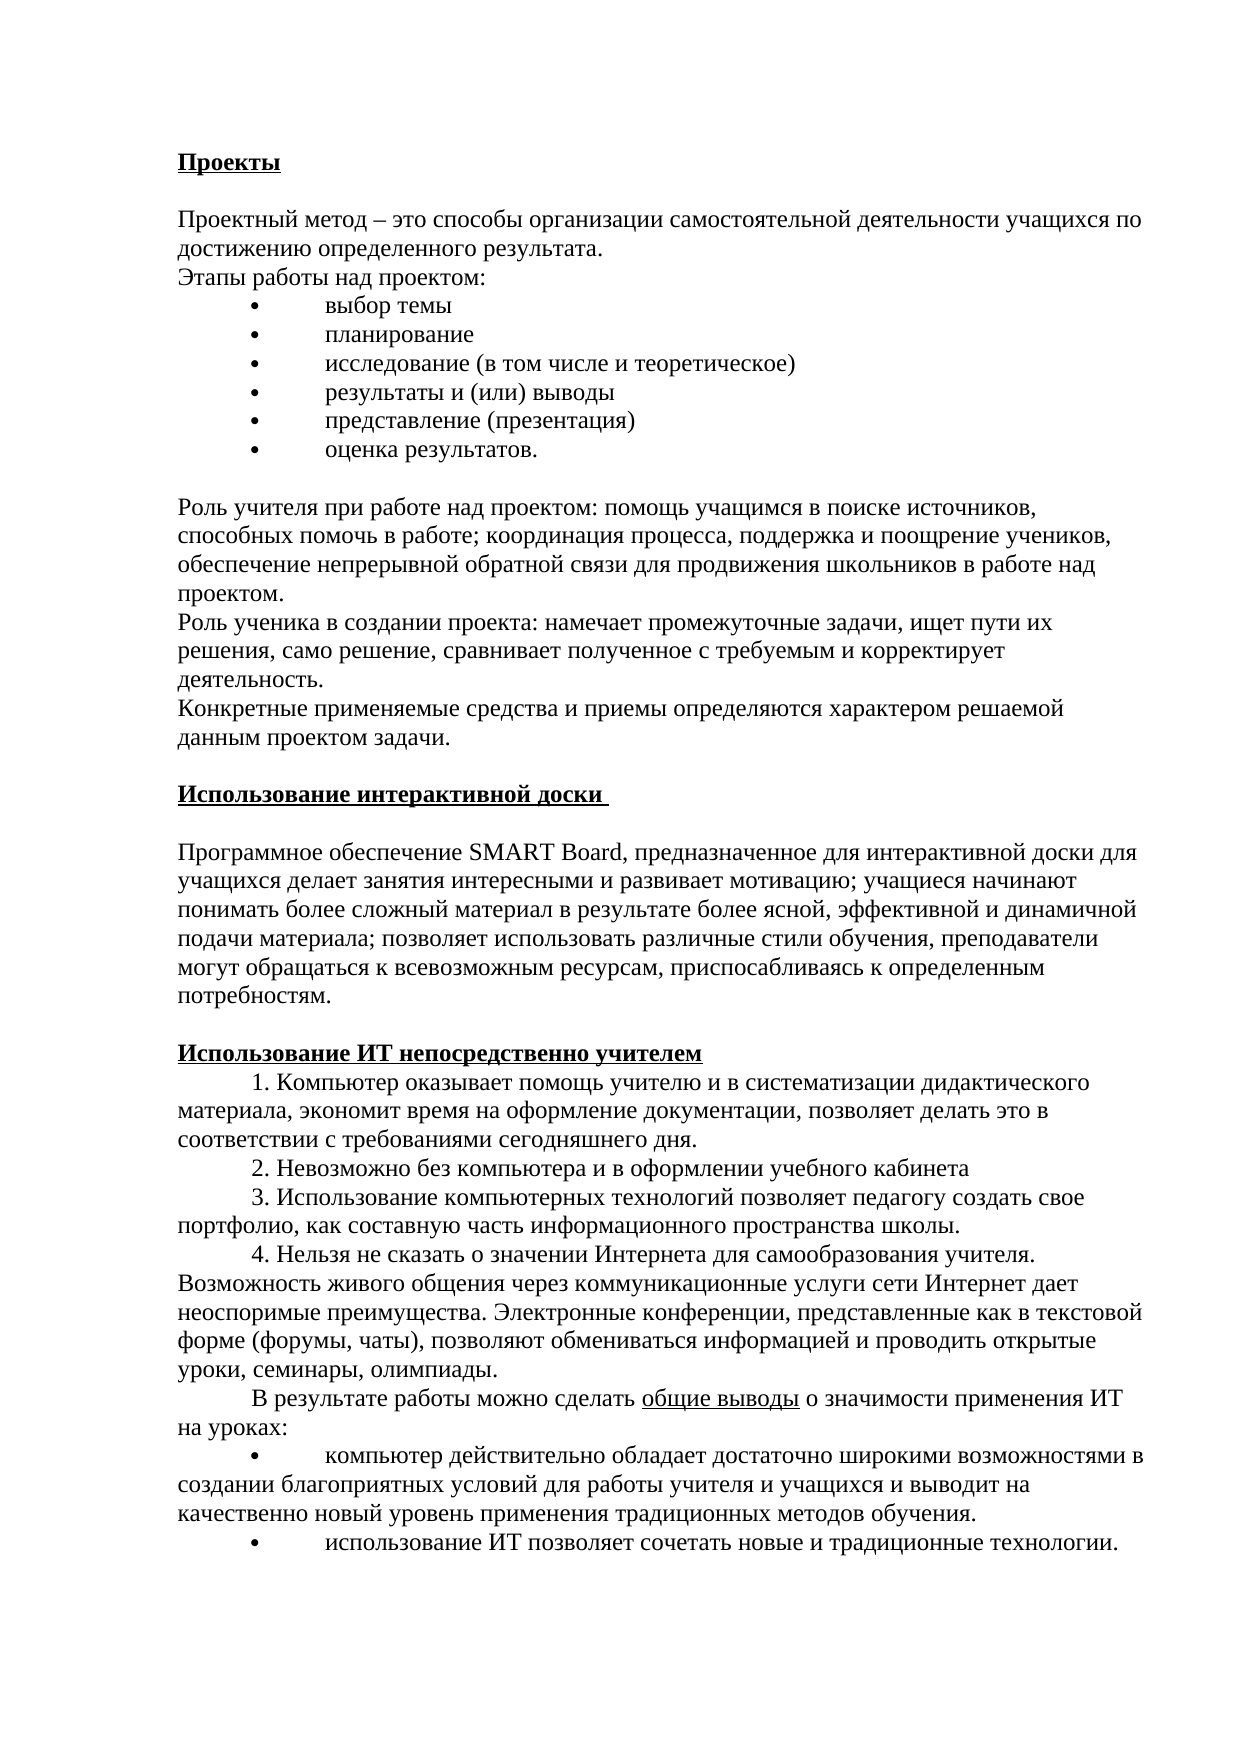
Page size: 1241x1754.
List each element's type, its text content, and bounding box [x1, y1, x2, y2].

list компьютер действительно обладает достаточно широкими возможностями в создании благоприятных условий для работы учителя и учащихся и выводит на качественно новый уровень применения традиционных методов обучения. [177, 1441, 1152, 1527]
text 3. Использование компьютерных технологий позволяет педагогу создать свое портфолио, как составную часть информационного пространства школы. [177, 1182, 1152, 1239]
text 4. Нельзя не сказать о значении Интернета для самообразования учителя. Возможность живого общения через коммуникационные услуги сети Интернет дает неоспоримые преимущества. Электронные конференции, представленные как в текстовой форме (форумы, чаты), позволяют обмениваться информацией и проводить открытые уроки, семинары, олимпиады. [177, 1239, 1152, 1383]
list представление (презентация) [177, 406, 1152, 434]
list выбор темы [177, 291, 1152, 319]
list планирование [177, 319, 1152, 348]
text 1. Компьютер оказывает помощь учителю и в систематизации дидактического материала, экономит время на оформление документации, позволяет делать это в соответствии с требованиями сегодняшнего дня. [177, 1067, 1152, 1153]
text 2. Невозможно без компьютера и в оформлении учебного кабинета [177, 1153, 1152, 1182]
text В результате работы можно сделать общие выводы о значимости применения ИТ на уроках: [177, 1383, 1152, 1441]
list исследование (в том числе и теоретическое) [177, 348, 1152, 377]
list использование ИТ позволяет сочетать новые и традиционные технологии. [177, 1527, 1152, 1556]
list оценка результатов. [177, 434, 1152, 463]
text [177, 118, 1152, 291]
text Роль учителя при работе над проектом: помощь учащимся в поиске источников, способных помочь в работе; координация процесса, поддержка и поощрение учеников, обеспечение непрерывной обратной связи для продвижения школьников в работе над проектом. Роль ученика в создании проекта: намечает промежуточные задачи, ищет пути их решения, само решение, сравнивает полученное с требуемым и корректирует деятельность. Конкретные применяемые средства и приемы определяются характером решаемой данным проектом задачи. Использование интерактивной доски Программное обеспечение SMART Board, предназначенное для интерактивной доски для учащихся делает занятия интересными и развивает мотивацию; учащиеся начинают понимать более сложный материал в результате более ясной, эффективной и динамичной подачи материала; позволяет использовать различные стили обучения, преподаватели могут обращаться к всевозможным ресурсам, приспосабливаясь к определенным потребностям. Использование ИТ непосредственно учителем [177, 463, 1152, 1067]
list результаты и (или) выводы [177, 377, 1152, 406]
